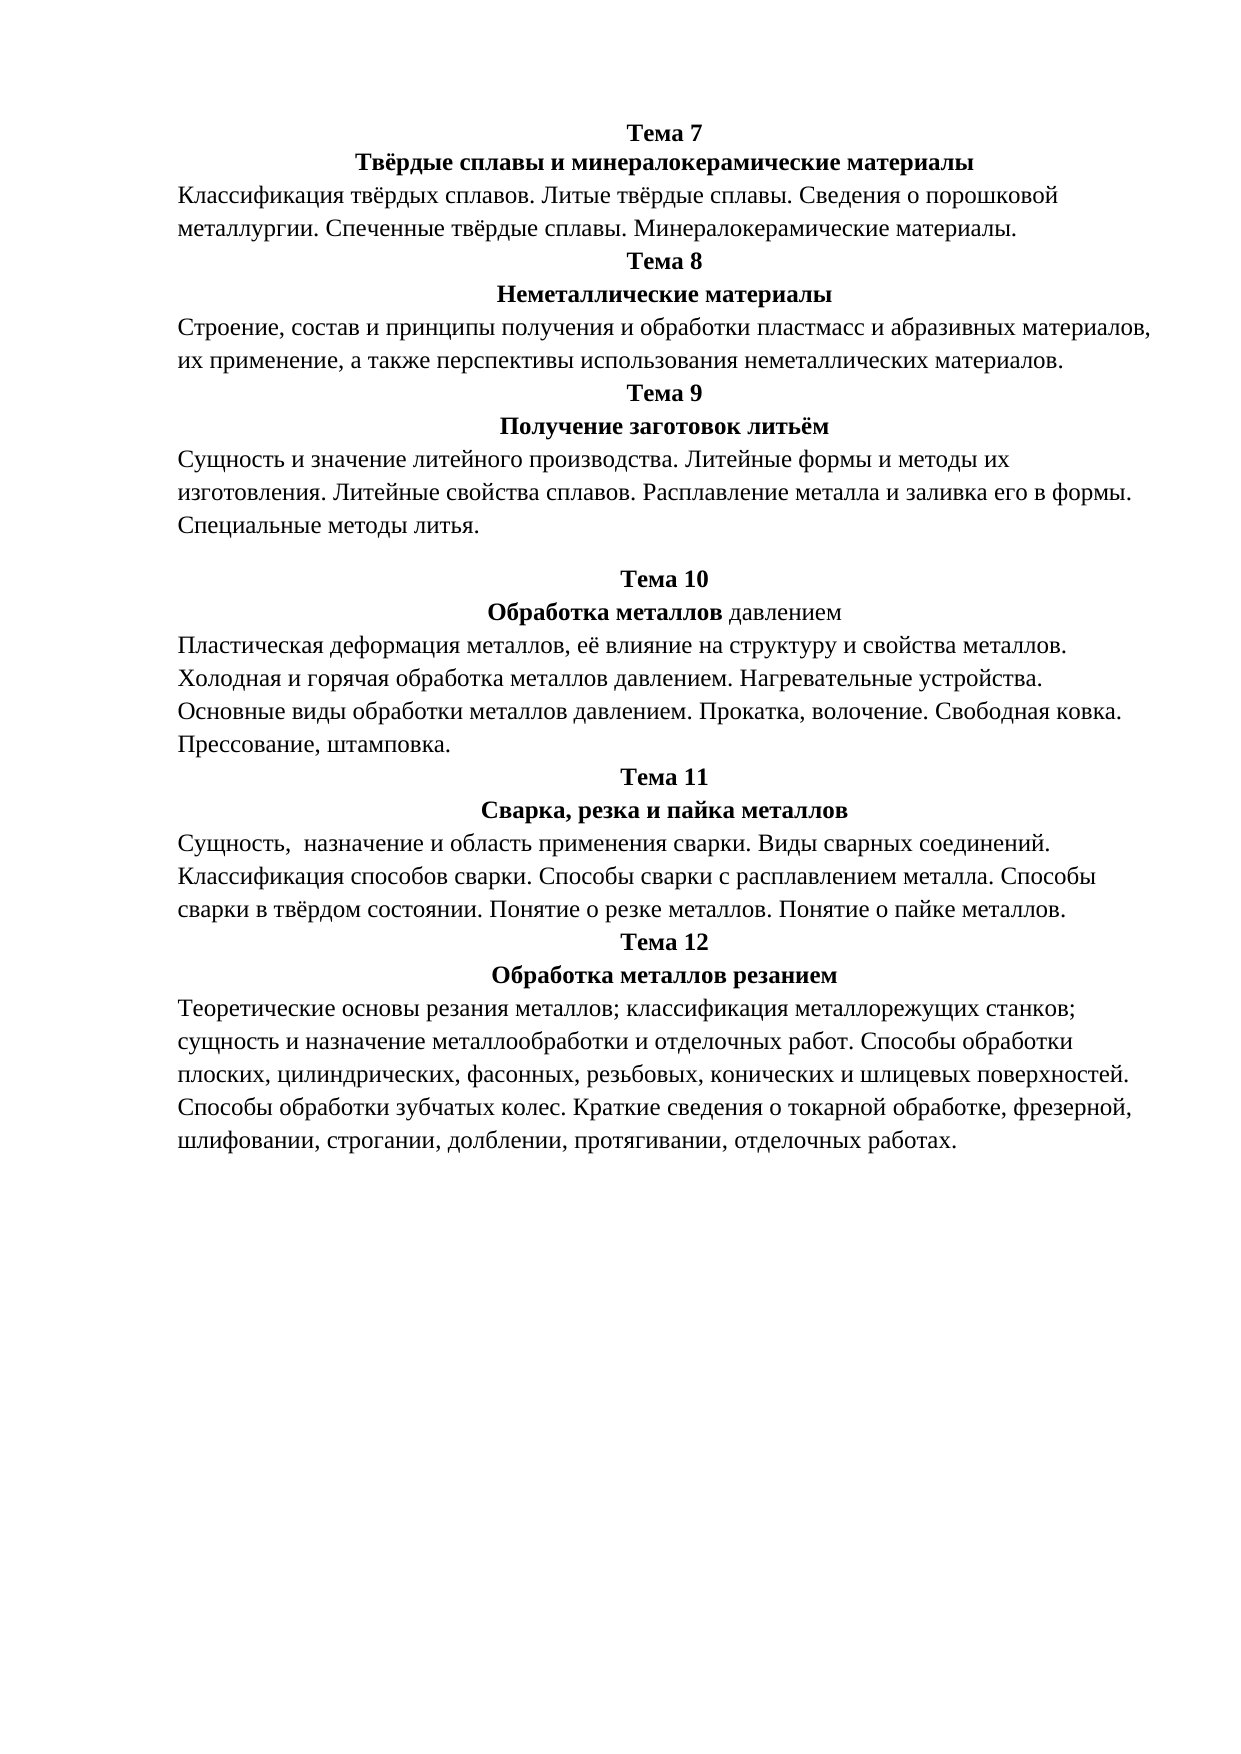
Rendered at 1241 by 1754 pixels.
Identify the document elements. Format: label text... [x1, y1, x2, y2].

text Обработка металлов резанием [177, 960, 1152, 989]
text Сущность, назначение и область применения сварки. Виды сварных соединений. Классификация способов сварки. Способы сварки с расплавлением металла. Способы сварки в твёрдом состоянии. Понятие о резке металлов. Понятие о пайке металлов. [177, 828, 1152, 923]
text Тема 12 [177, 927, 1152, 956]
text Теоретические основы резания металлов; классификация металлорежущих станков; сущность и назначение металлообработки и отделочных работ. Способы обработки плоских, цилиндрических, фасонных, резьбовых, конических и шлицевых поверхностей. Способы обработки зубчатых колес. Краткие сведения о токарной обработке, фрезерной, шлифовании, строгании, долблении, протягивании, отделочных работах. [177, 993, 1152, 1154]
text Сварка, резка и пайка металлов [177, 795, 1152, 824]
text Тема 11 [177, 762, 1152, 791]
text Тема 9 [177, 378, 1152, 407]
text Обработка металлов давлением [177, 597, 1152, 626]
text Получение заготовок литьём [177, 411, 1152, 440]
text Тема 8 [177, 246, 1152, 275]
text Сущность и значение литейного производства. Литейные формы и методы их изготовления. Литейные свойства сплавов. Расплавление металла и заливка его в формы. Специальные методы литья. [177, 444, 1152, 539]
text Пластическая деформация металлов, её влияние на структуру и свойства металлов. Холодная и горячая обработка металлов давлением. Нагревательные устройства. Основные виды обработки металлов давлением. Прокатка, волочение. Свободная ковка. Прессование, штамповка. [177, 630, 1152, 758]
text Тема 10 [177, 564, 1152, 593]
text Неметаллические материалы [177, 279, 1152, 308]
text Строение, состав и принципы получения и обработки пластмасс и абразивных материалов, их применение, а также перспективы использования неметаллических материалов. [177, 312, 1152, 374]
text Твёрдые сплавы и минералокерамические материалы [177, 147, 1152, 176]
text Классификация твёрдых сплавов. Литые твёрдые сплавы. Сведения о порошковой металлургии. Спеченные твёрдые сплавы. Минералокерамические материалы. [177, 180, 1152, 242]
text Тема 7 [177, 118, 1152, 147]
